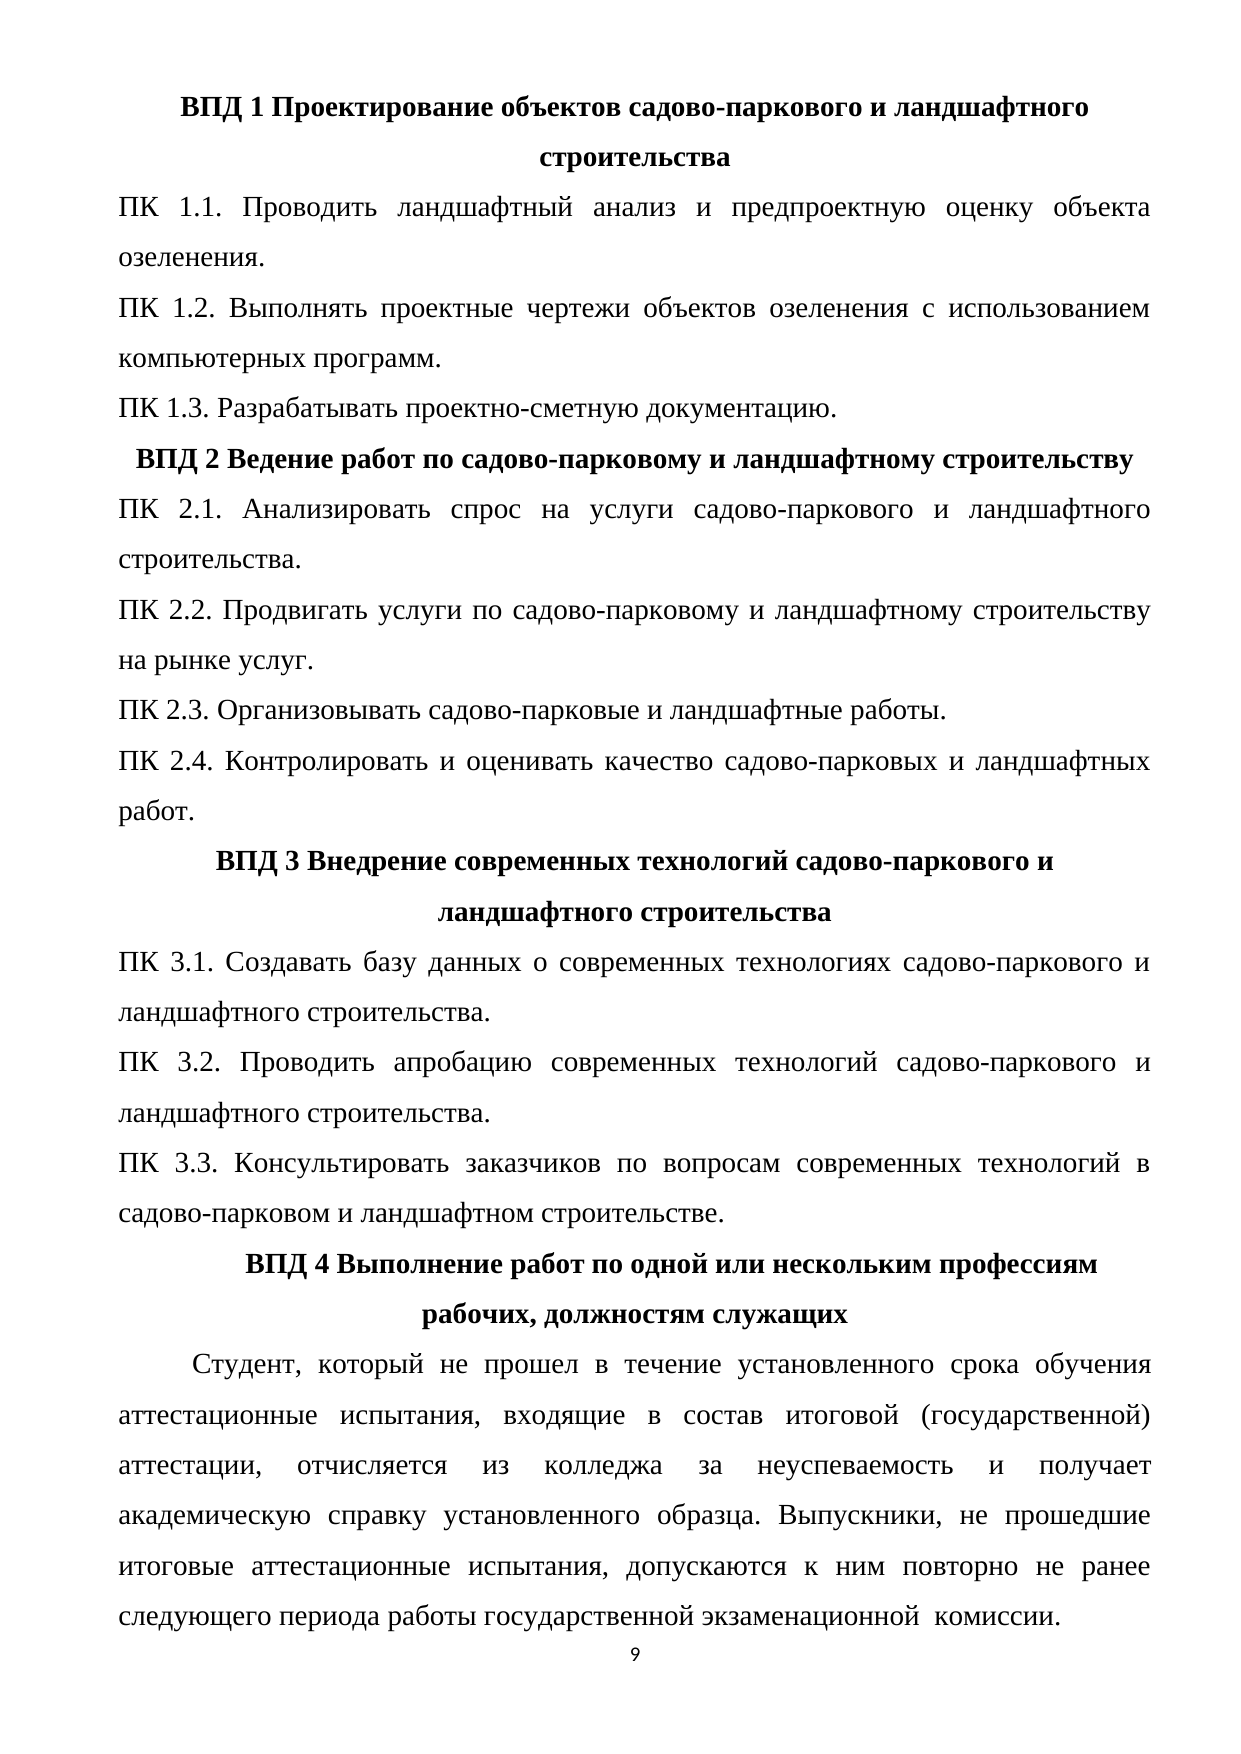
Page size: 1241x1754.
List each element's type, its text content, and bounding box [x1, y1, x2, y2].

text Студент, который не прошел в течение установленного срока обучения аттестационные испытания, входящие в состав итоговой (государственной) аттестации, отчисляется из колледжа за неуспеваемость и получает академическую справку установленного образца. Выпускники, не прошедшие итоговые аттестационные испытания, допускаются к ним повторно не ранее следующего периода работы государственной экзаменационной комиссии. [118, 1346, 1152, 1632]
text ПК 3.1. Создавать базу данных о современных технологиях садово-паркового и ландшафтного строительства. [118, 944, 1152, 1028]
text ПК 3.2. Проводить апробацию современных технологий садово-паркового и ландшафтного строительства. [118, 1044, 1152, 1128]
text ПК 2.4. Контролировать и оценивать качество садово-парковых и ландшафтных работ. [118, 743, 1152, 827]
text ВПД 2 Ведение работ по садово-парковому и ландшафтному строительству [118, 441, 1152, 474]
text ВПД 4 Выполнение работ по одной или нескольким профессиям рабочих, должностям служащих [118, 1246, 1152, 1330]
text ВПД 1 Проектирование объектов садово-паркового и ландшафтного строительства [118, 89, 1152, 172]
text ПК 2.1. Анализировать спрос на услуги садово-паркового и ландшафтного строительства. [118, 491, 1152, 575]
text ПК 1.3. Разрабатывать проектно-сметную документацию. [118, 391, 1152, 424]
text ПК 1.1. Проводить ландшафтный анализ и предпроектную оценку объекта озеленения. [118, 189, 1152, 273]
text ПК 3.3. Консультировать заказчиков по вопросам современных технологий в садово-парковом и ландшафтном строительстве. [118, 1145, 1152, 1229]
text ПК 1.2. Выполнять проектные чертежи объектов озеленения с использованием компьютерных программ. [118, 290, 1152, 374]
text ВПД 3 Внедрение современных технологий садово-паркового и ландшафтного строительства [118, 843, 1152, 927]
text ПК 2.2. Продвигать услуги по садово-парковому и ландшафтному строительству на рынке услуг. [118, 592, 1152, 676]
text ПК 2.3. Организовывать садово-парковые и ландшафтные работы. [118, 692, 1152, 726]
